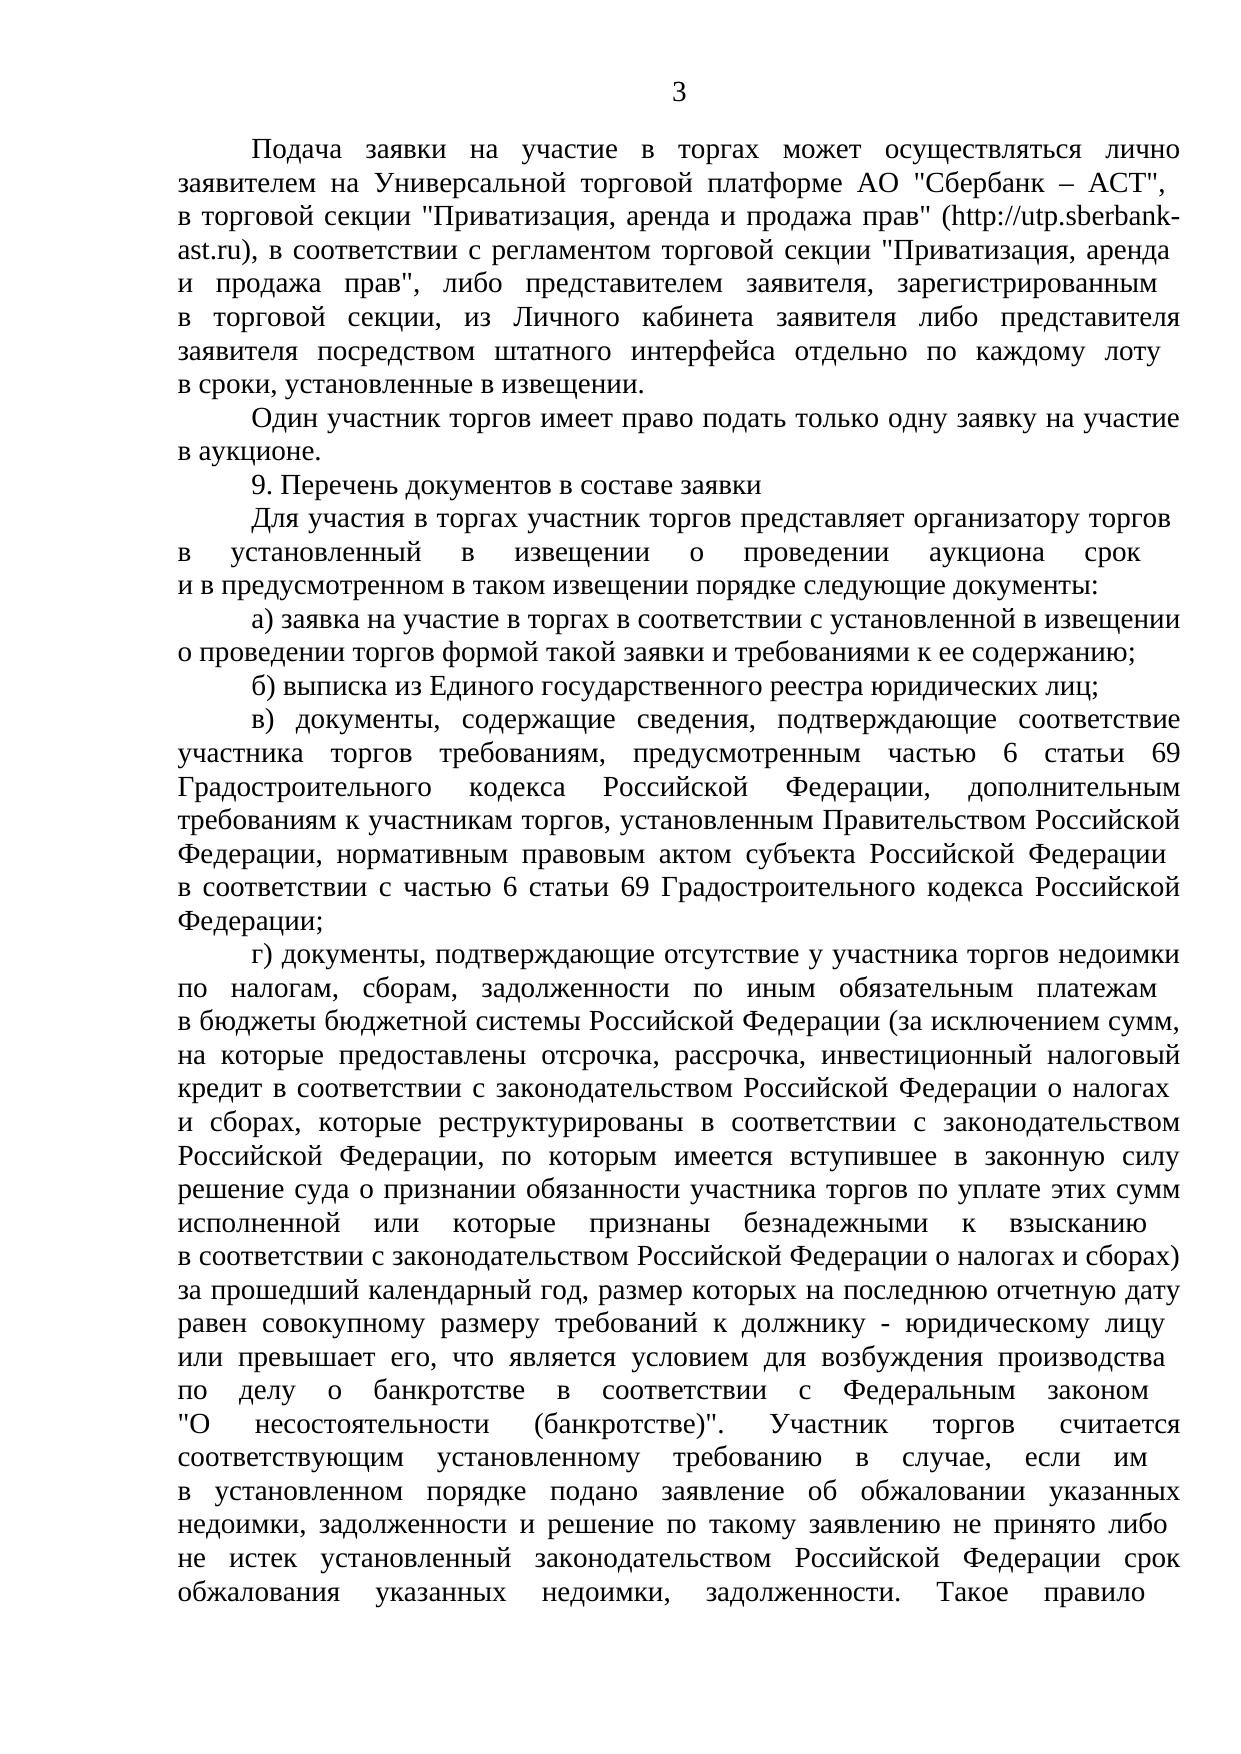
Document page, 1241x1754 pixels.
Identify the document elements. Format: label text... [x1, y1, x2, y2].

text а) заявка на участие в торгах в соответствии с установленной в извещении о проведении торгов формой такой заявки и требованиями к ее содержанию; [177, 601, 1181, 668]
text Один участник торгов имеет право подать только одну заявку на участие в аукционе. [177, 400, 1181, 467]
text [177, 936, 1181, 1607]
text б) выписка из Единого государственного реестра юридических лиц; [177, 668, 1181, 702]
text Для участия в торгах участник торгов представляет организатору торгов в установленный в извещении о проведении аукциона срок и в предусмотренном в таком извещении порядке следующие документы: [177, 500, 1181, 601]
text 9. Перечень документов в составе заявки [177, 467, 1181, 500]
text в) документы, содержащие сведения, подтверждающие соответствие участника торгов требованиям, предусмотренным частью 6 статьи 69 Градостроительного кодекса Российской Федерации, дополнительным требованиям к участникам торгов, установленным Правительством Российской Федерации, нормативным правовым актом субъекта Российской Федерации в соответствии с частью 6 статьи 69 Градостроительного кодекса Российской Федерации; [177, 702, 1181, 936]
text Подача заявки на участие в торгах может осуществляться лично заявителем на Универсальной торговой платформе АО "Сбербанк – АСТ", в торговой секции "Приватизация, аренда и продажа прав" (http://utp.sberbank-ast.ru), в соответствии с регламентом торговой секции "Приватизация, аренда и продажа прав", либо представителем заявителя, зарегистрированным в торговой секции, из Личного кабинета заявителя либо представителя заявителя посредством штатного интерфейса отдельно по каждому лоту в сроки, установленные в извещении. [177, 131, 1181, 400]
